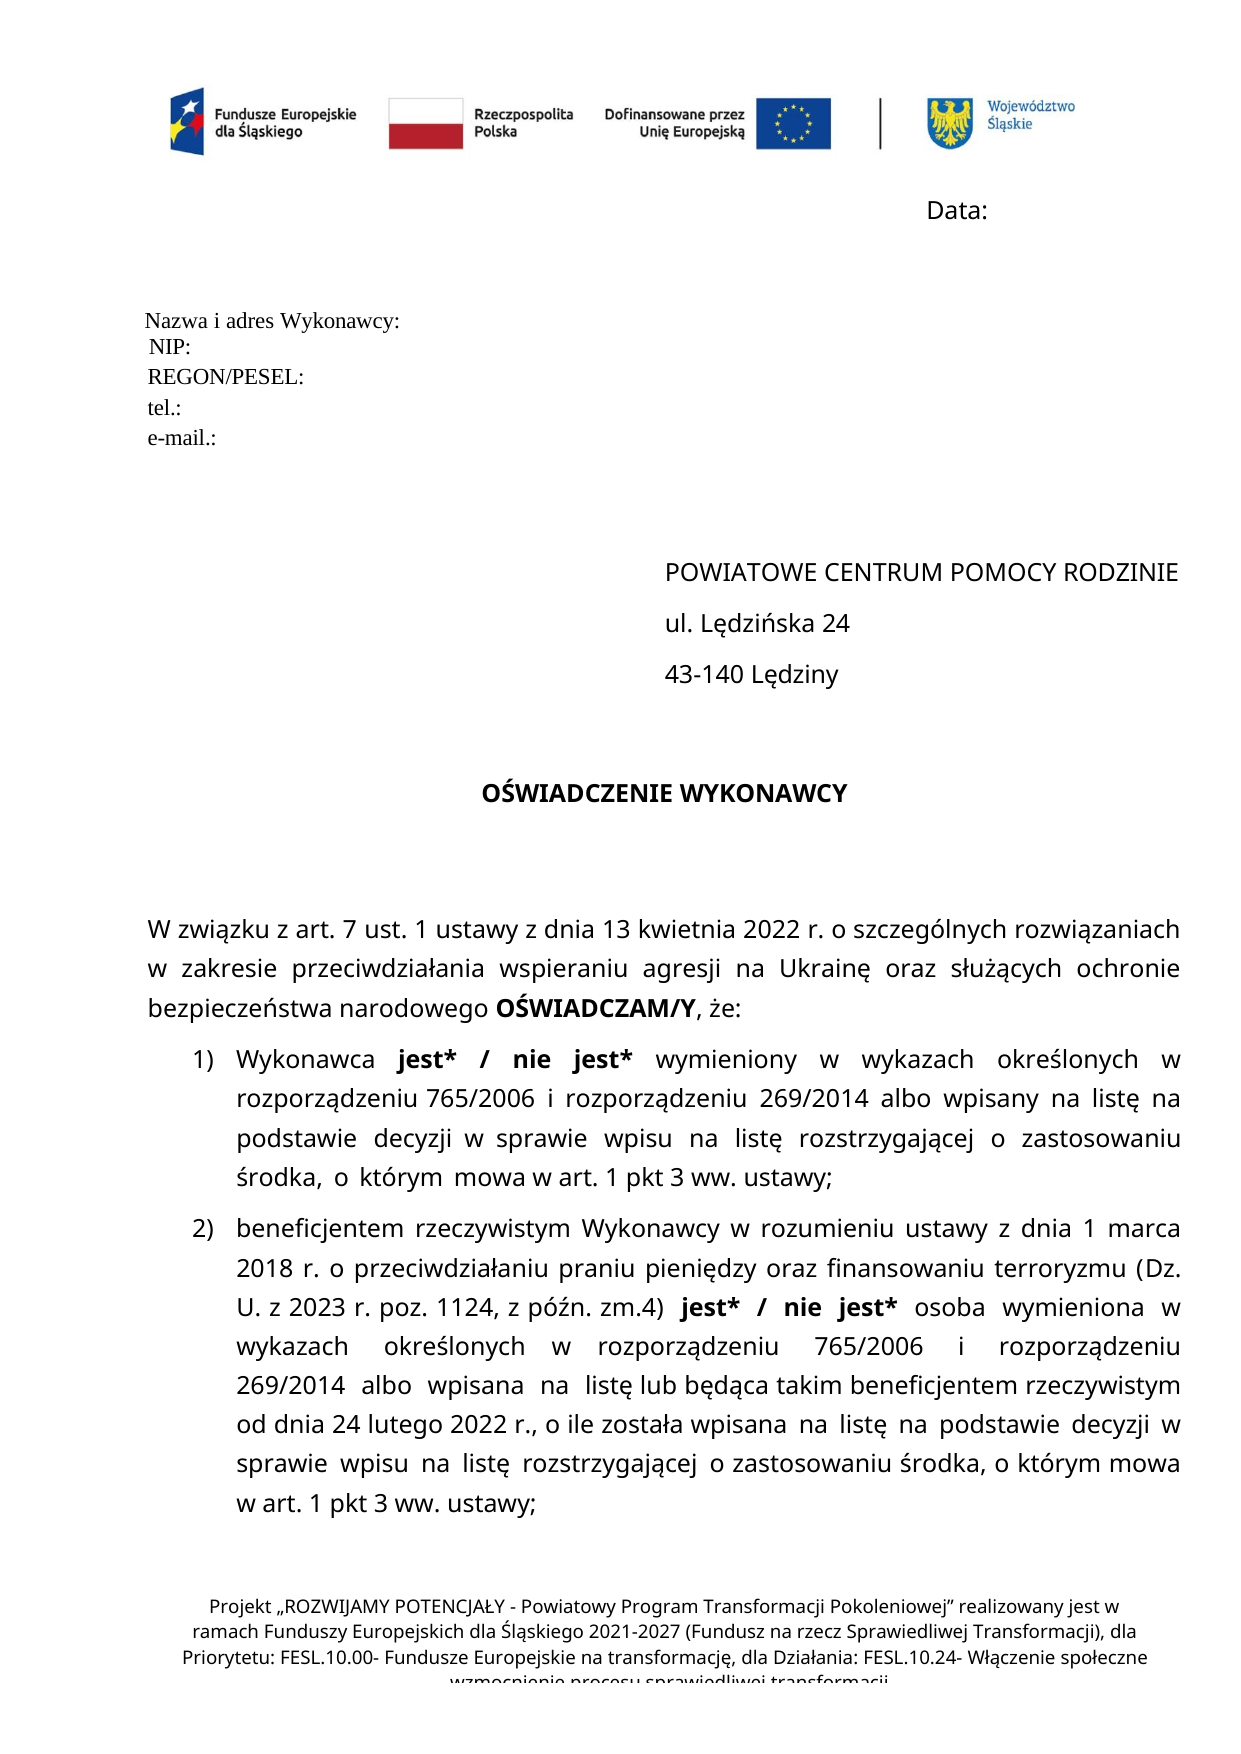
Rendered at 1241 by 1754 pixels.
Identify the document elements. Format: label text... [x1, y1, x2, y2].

text REGON/PESEL: [147, 363, 1196, 390]
text POWIATOWE CENTRUM POMOCY RODZINIE [664, 555, 1196, 589]
text NIP: [133, 333, 652, 359]
text Nazwa i adres Wykonawcy: [133, 307, 886, 333]
text tel.: [147, 394, 1196, 420]
text 43-140 Lędziny [664, 657, 1196, 691]
subtitle OŚWIADCZENIE WYKONAWCY [133, 775, 1196, 809]
text ul. Lędzińska 24 [664, 606, 1196, 640]
list beneficjentem rzeczywistym Wykonawcy w rozumieniu ustawy z dnia 1 marca 2018 r. o przeciwdziałaniu praniu pieniędzy oraz finansowaniu terroryzmu (Dz. U. z 2023 r. poz. 1124, z późn. zm.4) jest* / nie jest* osoba wymieniona w wykazach określonych w rozporządzeniu 765/2006 i rozporządzeniu 269/2014 albo wpisana na listę lub będąca takim beneficjentem rzeczywistym od dnia 24 lutego 2022 r., o ile została wpisana na listę na podstawie decyzji w sprawie wpisu na listę rozstrzygającej o zastosowaniu środka, o którym mowa w art. 1 pkt 3 ww. ustawy; [192, 1211, 1181, 1519]
picture [168, 83, 1075, 161]
text W związku z art. 7 ust. 1 ustawy z dnia 13 kwietnia 2022 r. o szczególnych rozwiązaniach w zakresie przeciwdziałania wspieraniu agresji na Ukrainę oraz służących ochronie bezpieczeństwa narodowego OŚWIADCZAM/Y, że: [147, 912, 1181, 1024]
text e-mail.: [147, 424, 1196, 450]
text Data: [658, 192, 1181, 226]
list Wykonawca jest* / nie jest* wymieniony w wykazach określonych w rozporządzeniu 765/2006 i rozporządzeniu 269/2014 albo wpisany na listę na podstawie decyzji w sprawie wpisu na listę rozstrzygającej o zastosowaniu środka, o którym mowa w art. 1 pkt 3 ww. ustawy; [192, 1042, 1181, 1193]
